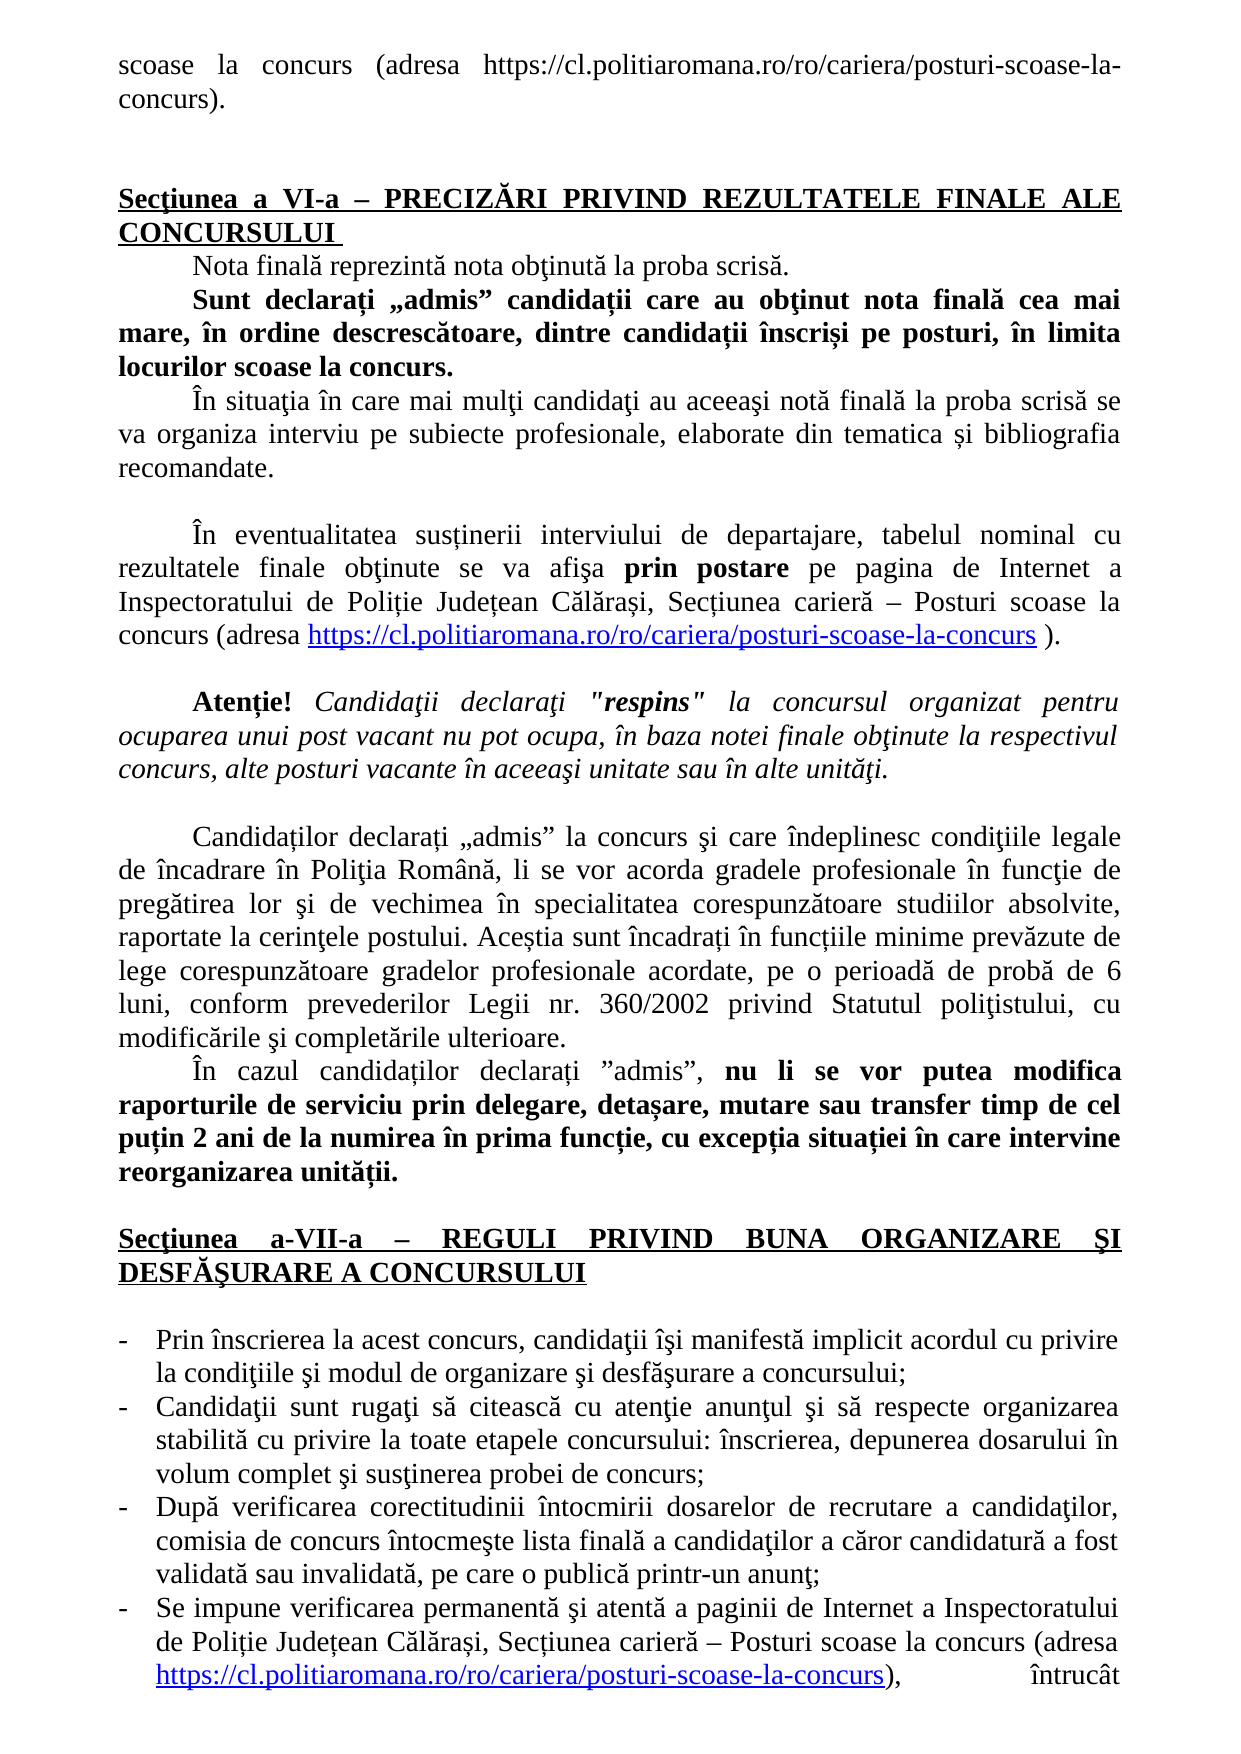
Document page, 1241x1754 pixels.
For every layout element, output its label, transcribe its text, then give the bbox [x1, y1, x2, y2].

list După verificarea corectitudinii întocmirii dosarelor de recrutare a candidaţilor, comisia de concurs întocmeşte lista finală a candidaţilor a căror candidatură a fost validată sau invalidată, pe care o publică printr-un anunţ; [118, 1489, 1120, 1590]
list Prin înscrierea la acest concurs, candidaţii îşi manifestă implicit acordul cu privire la condiţiile şi modul de organizare şi desfăşurare a concursului; [118, 1322, 1120, 1389]
list Candidaţii sunt rugaţi să citească cu atenţie anunţul şi să respecte organizarea stabilită cu privire la toate etapele concursului: înscrierea, depunerea dosarului în volum complet şi susţinerea probei de concurs; [118, 1389, 1120, 1489]
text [118, 47, 1122, 114]
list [118, 1590, 1120, 1691]
text Sunt declarați „admis” candidații care au obţinut nota finală cea mai mare, în ordine descrescătoare, dintre candidații înscriși pe posturi, în limita locurilor scoase la concurs. [118, 282, 1122, 383]
text Secţiunea a VI-a – PRECIZĂRI PRIVIND REZULTATELE FINALE ALE CONCURSULUI [118, 181, 1122, 210]
text În eventualitatea susținerii interviului de departajare, tabelul nominal cu rezultatele finale obţinute se va afişa prin postare pe pagina de Internet a Inspectoratului de Poliție Județean Călărași, Secțiunea carieră – Posturi scoase la concurs (adresa https://cl.politiaromana.ro/ro/cariera/posturi-scoase-la-concurs ). [118, 517, 1122, 651]
text În cazul candidaților declarați ”admis”, nu li se vor putea modifica raporturile de serviciu prin delegare, detașare, mutare sau transfer timp de cel puțin 2 ani de la numirea în prima funcție, cu excepția situației în care intervine reorganizarea unității. [118, 1053, 1122, 1188]
text Secţiunea a-VII-a – REGULI PRIVIND BUNA ORGANIZARE ŞI DESFĂŞURARE A CONCURSULUI [118, 1221, 1122, 1250]
text Atenție! Candidaţii declaraţi "respins" la concursul organizat pentru ocuparea unui post vacant nu pot ocupa, în baza notei finale obţinute la respectivul concurs, alte posturi vacante în aceeaşi unitate sau în alte unităţi. [118, 684, 1122, 785]
text Secţiunea a VI-a – PRECIZĂRI PRIVIND REZULTATELE FINALE ALE CONCURSULUI [118, 212, 1122, 248]
text Nota finală reprezintă nota obţinută la proba scrisă. [118, 248, 1122, 282]
text Candidaților declarați „admis” la concurs şi care îndeplinesc condiţiile legale de încadrare în Poliţia Română, li se vor acorda gradele profesionale în funcţie de pregătirea lor şi de vechimea în specialitatea corespunzătoare studiilor absolvite, raportate la cerinţele postului. Aceștia sunt încadrați în funcțiile minime prevăzute de lege corespunzătoare gradelor profesionale acordate, pe o perioadă de probă de 6 luni, conform prevederilor Legii nr. 360/2002 privind Statutul poliţistului, cu modificările şi completările ulterioare. [118, 819, 1122, 1053]
text Secţiunea a-VII-a – REGULI PRIVIND BUNA ORGANIZARE ŞI DESFĂŞURARE A CONCURSULUI [118, 1252, 1122, 1288]
text În situaţia în care mai mulţi candidaţi au aceeaşi notă finală la proba scrisă se va organiza interviu pe subiecte profesionale, elaborate din tematica și bibliografia recomandate. [118, 383, 1122, 483]
